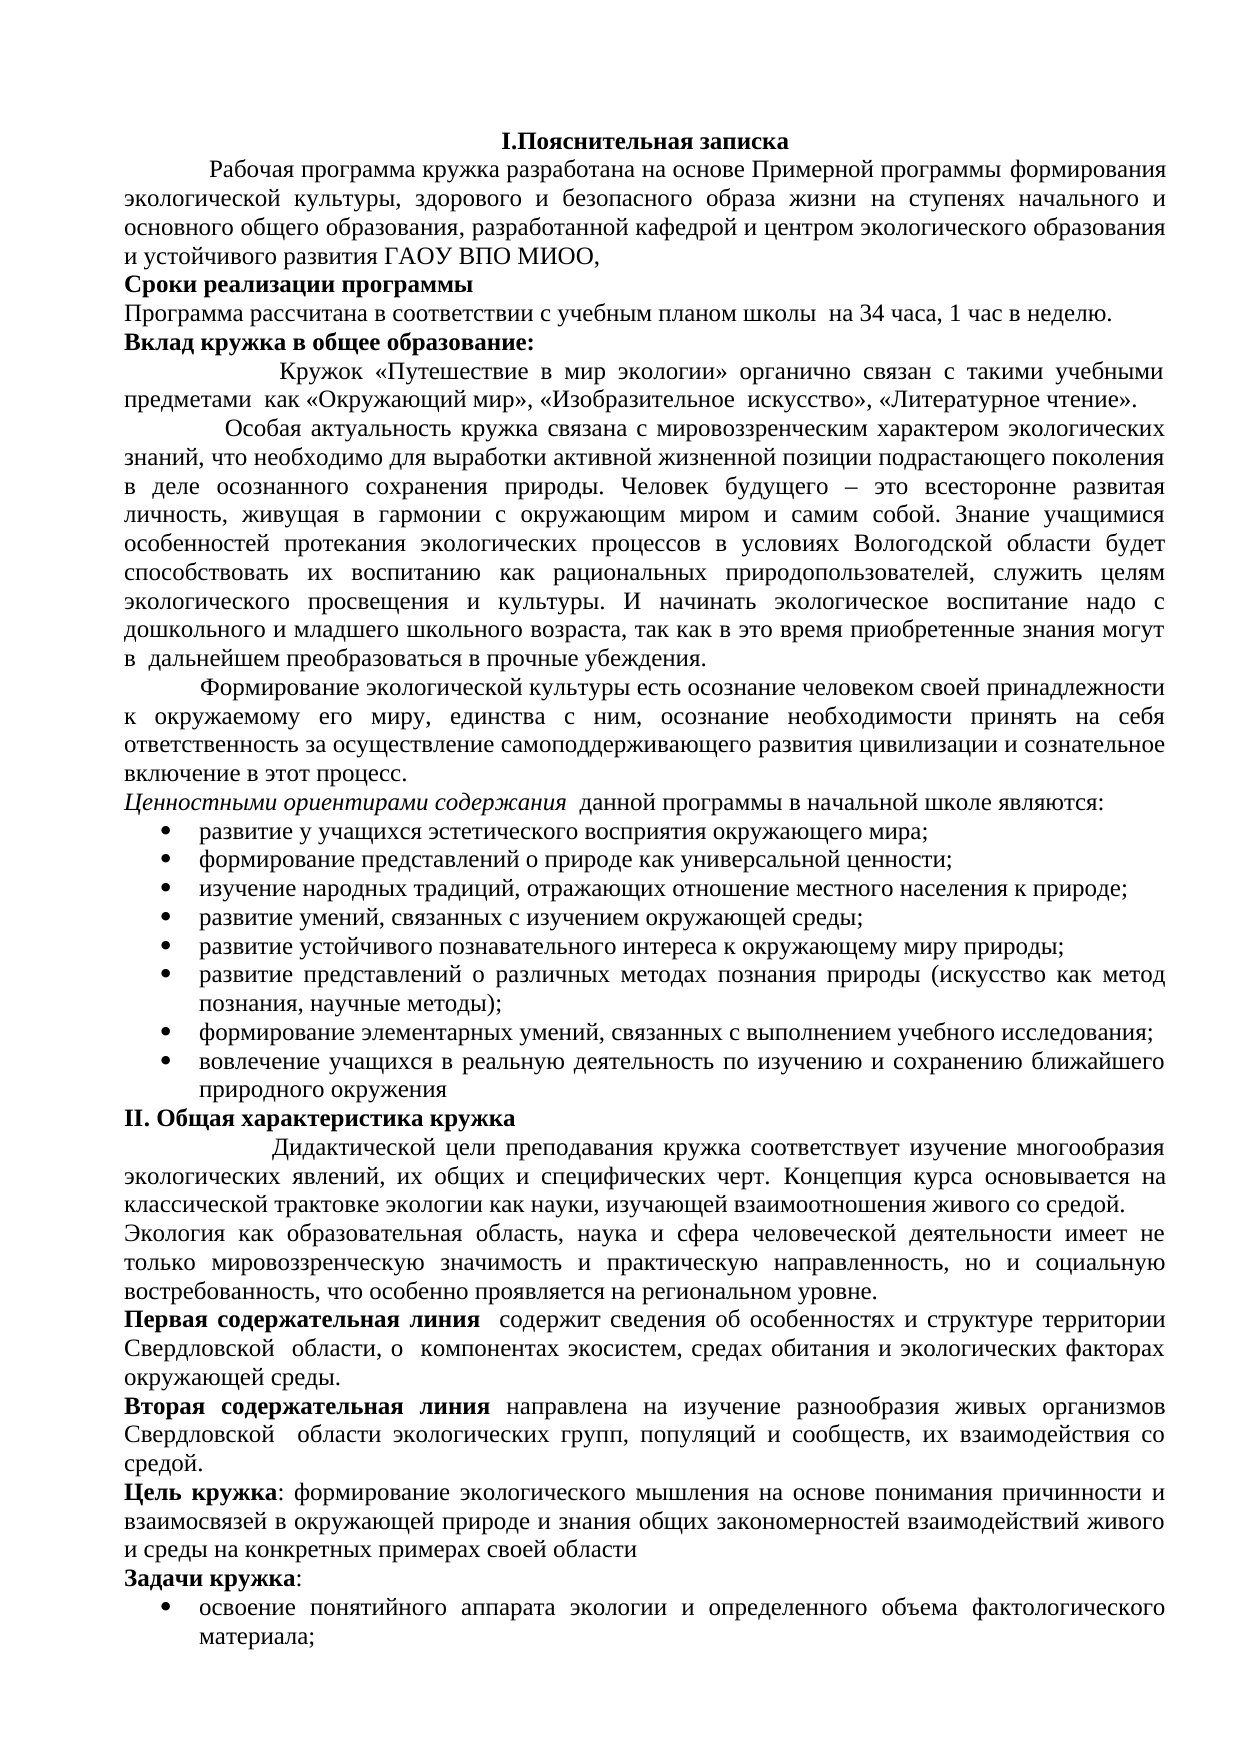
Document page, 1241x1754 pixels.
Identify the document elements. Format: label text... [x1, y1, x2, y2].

list развитие устойчивого познавательного интереса к окружающему миру природы; [161, 931, 1166, 959]
text Первая содержательная линия содержит сведения об особенностях и структуре территории Свердловской области, о компонентах экосистем, средах обитания и экологических факторах окружающей среды. [124, 1304, 1166, 1391]
list развитие представлений о различных методах познания природы (искусство как метод познания, научные методы); [161, 959, 1166, 1017]
text Задачи кружка: [124, 1563, 1166, 1592]
text II. Общая характеристика кружка [124, 1103, 1166, 1132]
list освоение понятийного аппарата экологии и определенного объема фактологического материала; [161, 1592, 1166, 1649]
text Вклад кружка в общее образование: [124, 327, 1166, 356]
text Дидактической цели преподавания кружка соответствует изучение многообразия экологических явлений, их общих и специфических черт. Концепция курса основывается на классической трактовке экологии как науки, изучающей взаимоотношения живого со средой. [124, 1132, 1166, 1218]
text Особая актуальность кружка связана с мировоззренческим характером экологических знаний, что необходимо для выработки активной жизненной позиции подрастающего поколения в деле осознанного сохранения природы. Человек будущего – это всесторонне развитая личность, живущая в гармонии с окружающим миром и самим собой. Знание учащимися особенностей протекания экологических процессов в условиях Вологодской области будет способствовать их воспитанию как рациональных природопользователей, служить целям экологического просвещения и культуры. И начинать экологическое воспитание надо с дошкольного и младшего школьного возраста, так как в это время приобретенные знания могут в дальнейшем преобразоваться в прочные убеждения. [124, 413, 1166, 672]
text Программа рассчитана в соответствии с учебным планом школы на 34 часа, 1 час в неделю. [124, 298, 1166, 327]
list развитие умений, связанных с изучением окружающей среды; [161, 902, 1166, 931]
text Кружок «Путешествие в мир экологии» органично связан с такими учебными предметами как «Окружающий мир», «Изобразительное искусство», «Литературное чтение». [124, 356, 1166, 413]
text Вторая содержательная линия направлена на изучение разнообразия живых организмов Свердловской области экологических групп, популяций и сообществ, их взаимодействия со средой. [124, 1391, 1166, 1477]
text Рабочая программа кружка разработана на основе Примерной программы формирования экологической культуры, здорового и безопасного образа жизни на ступенях начального и основного общего образования, разработанной кафедрой и центром экологического образования и устойчивого развития ГАОУ ВПО МИОО, [124, 154, 1166, 269]
text I.Пояснительная записка [124, 126, 1166, 154]
list вовлечение учащихся в реальную деятельность по изучению и сохранению ближайшего природного окружения [161, 1046, 1166, 1103]
text Цель кружка: формирование экологического мышления на основе понимания причинности и взаимосвязей в окружающей природе и знания общих закономерностей взаимодействий живого и среды на конкретных примерах своей области [124, 1477, 1166, 1563]
list формирование представлений о природе как универсальной ценности; [161, 844, 1166, 873]
list изучение народных традиций, отражающих отношение местного населения к природе; [161, 873, 1166, 902]
list формирование элементарных умений, связанных с выполнением учебного исследования; [161, 1017, 1166, 1046]
text Экология как образовательная область, наука и сфера человеческой деятельности имеет не только мировоззренческую значимость и практическую направленность, но и социальную востребованность, что особенно проявляется на региональном уровне. [124, 1218, 1166, 1304]
list развитие у учащихся эстетического восприятия окружающего мира; [161, 816, 1166, 844]
text Сроки реализации программы [124, 269, 1166, 298]
text Формирование экологической культуры есть осознание человеком своей принадлежности к окружаемому его миру, единства с ним, осознание необходимости принять на себя ответственность за осуществление самоподдерживающего развития цивилизации и сознательное включение в этот процесс. [124, 672, 1166, 787]
text Ценностными ориентирами содержания данной программы в начальной школе являются: [124, 787, 1166, 816]
